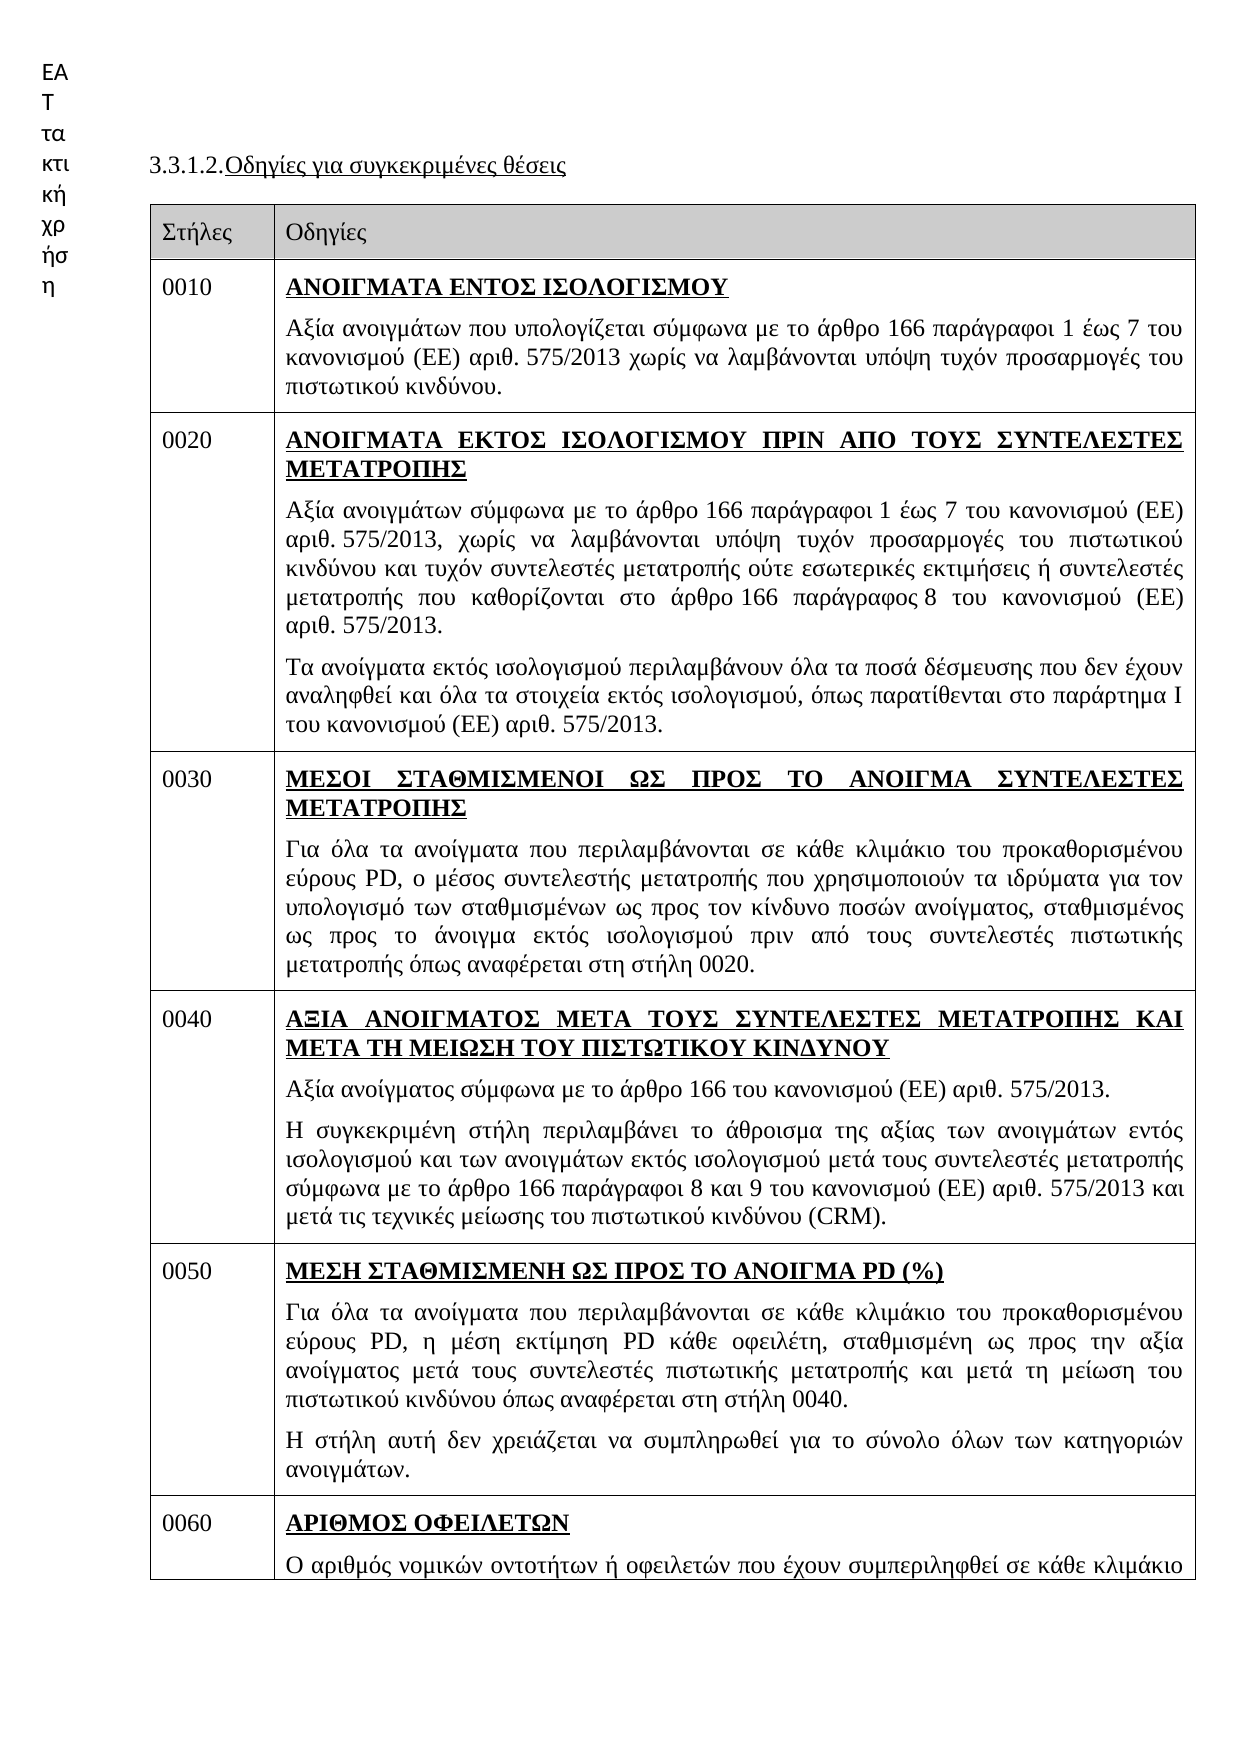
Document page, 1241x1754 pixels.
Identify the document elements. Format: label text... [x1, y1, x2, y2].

table_cell 0020 [151, 413, 274, 751]
table_cell ΑΞΙΑ ΑΝΟΙΓΜΑΤΟΣ ΜΕΤΑ ΤΟΥΣ ΣΥΝΤΕΛΕΣΤΕΣ ΜΕΤΑΤΡΟΠΗΣ ΚΑΙ ΜΕΤΑ ΤΗ ΜΕΙΩΣΗ ΤΟΥ ΠΙΣΤΩΤΙΚΟΥ ΚΙΝΔΥΝΟΥ Αξία ανοίγματος σύμφωνα με το άρθρο 166 του κανονισμού (ΕΕ) αριθ. 575/2013. Η συγκεκριμένη στήλη περιλαμβάνει το άθροισμα της αξίας των ανοιγμάτων εντός ισολογισμού και των ανοιγμάτων εκτός ισολογισμού μετά τους συντελεστές μετατροπής σύμφωνα με το άρθρο 166 παράγραφοι 8 και 9 του κανονισμού (ΕΕ) αριθ. 575/2013 και μετά τις τεχνικές μείωσης του πιστωτικού κινδύνου (CRM). [275, 991, 1195, 1243]
table_header Στήλες [151, 205, 274, 258]
table_cell ΑΝΟΙΓΜΑΤΑ ΕΝΤΟΣ ΙΣΟΛΟΓΙΣΜΟΥ Αξία ανοιγμάτων που υπολογίζεται σύμφωνα με το άρθρο 166 παράγραφοι 1 έως 7 του κανονισμού (ΕΕ) αριθ. 575/2013 χωρίς να λαμβάνονται υπόψη τυχόν προσαρμογές του πιστωτικού κινδύνου. [275, 260, 1195, 412]
list Οδηγίες για συγκεκριμένες θέσεις [149, 150, 1090, 179]
table_cell 0050 [151, 1244, 274, 1495]
table_cell ΜΕΣΗ ΣΤΑΘΜΙΣΜΕΝΗ ΩΣ ΠΡΟΣ ΤΟ ΑΝΟΙΓΜΑ PD (%) Για όλα τα ανοίγματα που περιλαμβάνονται σε κάθε κλιμάκιο του προκαθορισμένου εύρους PD, η μέση εκτίμηση PD κάθε οφειλέτη, σταθμισμένη ως προς την αξία ανοίγματος μετά τους συντελεστές πιστωτικής μετατροπής και μετά τη μείωση του πιστωτικού κινδύνου όπως αναφέρεται στη στήλη 0040. Η στήλη αυτή δεν χρειάζεται να συμπληρωθεί για το σύνολο όλων των κατηγοριών ανοιγμάτων. [275, 1244, 1195, 1495]
table_header Οδηγίες [275, 205, 1195, 258]
table_cell 0060 [151, 1496, 274, 1578]
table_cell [275, 1496, 1195, 1578]
table_cell 0010 [151, 260, 274, 412]
table_cell ΑΝΟΙΓΜΑΤΑ ΕΚΤΟΣ ΙΣΟΛΟΓΙΣΜΟΥ ΠΡΙΝ ΑΠΟ ΤΟΥΣ ΣΥΝΤΕΛΕΣΤΕΣ ΜΕΤΑΤΡΟΠΗΣ Αξία ανοιγμάτων σύμφωνα με το άρθρο 166 παράγραφοι 1 έως 7 του κανονισμού (ΕΕ) αριθ. 575/2013, χωρίς να λαμβάνονται υπόψη τυχόν προσαρμογές του πιστωτικού κινδύνου και τυχόν συντελεστές μετατροπής ούτε εσωτερικές εκτιμήσεις ή συντελεστές μετατροπής που καθορίζονται στο άρθρο 166 παράγραφος 8 του κανονισμού (ΕΕ) αριθ. 575/2013. Τα ανοίγματα εκτός ισολογισμού περιλαμβάνουν όλα τα ποσά δέσμευσης που δεν έχουν αναληφθεί και όλα τα στοιχεία εκτός ισολογισμού, όπως παρατίθενται στο παράρτημα I του κανονισμού (ΕΕ) αριθ. 575/2013. [275, 413, 1195, 751]
table_cell 0030 [151, 752, 274, 990]
table_cell ΜΕΣΟΙ ΣΤΑΘΜΙΣΜΕΝΟΙ ΩΣ ΠΡΟΣ ΤΟ ΑΝΟΙΓΜΑ ΣΥΝΤΕΛΕΣΤΕΣ ΜΕΤΑΤΡΟΠΗΣ Για όλα τα ανοίγματα που περιλαμβάνονται σε κάθε κλιμάκιο του προκαθορισμένου εύρους PD, ο μέσος συντελεστής μετατροπής που χρησιμοποιούν τα ιδρύματα για τον υπολογισμό των σταθμισμένων ως προς τον κίνδυνο ποσών ανοίγματος, σταθμισμένος ως προς το άνοιγμα εκτός ισολογισμού πριν από τους συντελεστές πιστωτικής μετατροπής όπως αναφέρεται στη στήλη 0020. [275, 752, 1195, 990]
table_cell 0040 [151, 991, 274, 1243]
